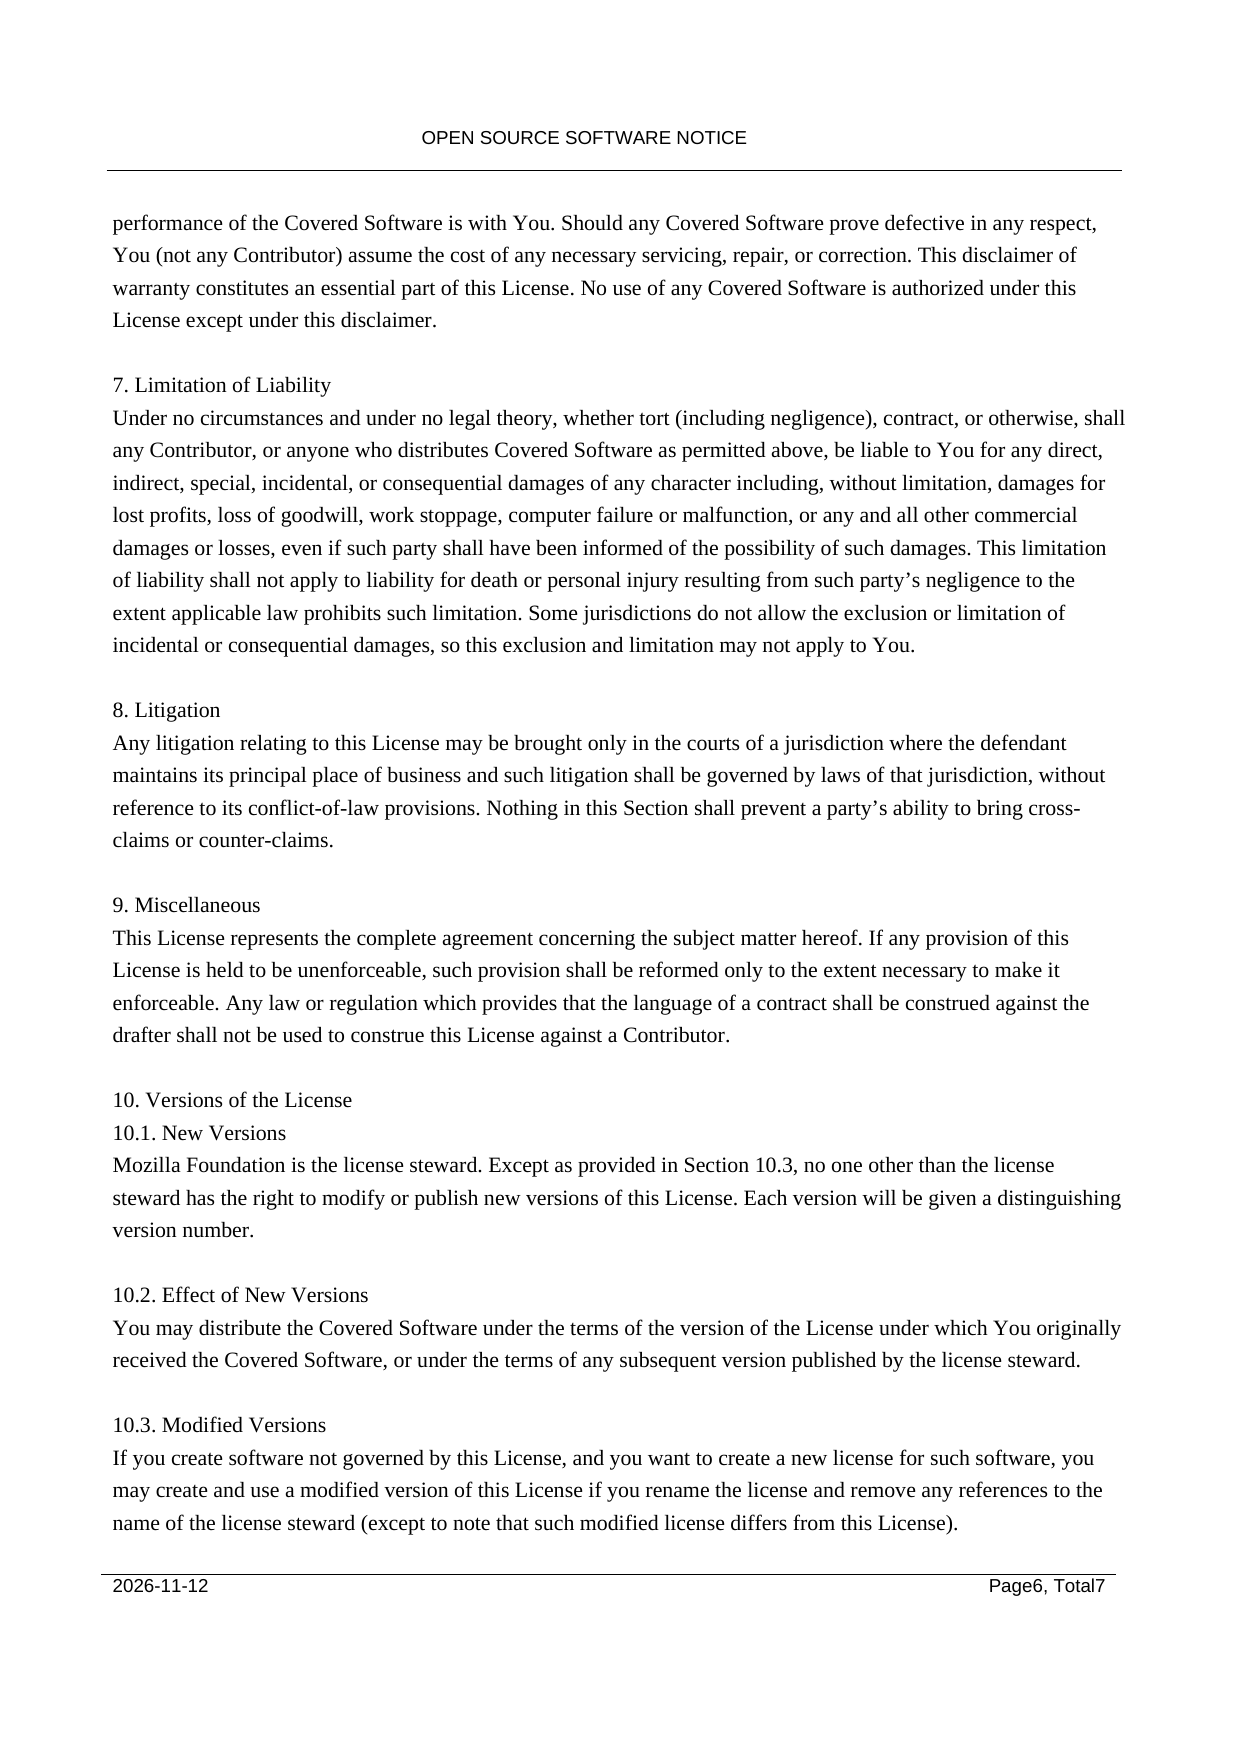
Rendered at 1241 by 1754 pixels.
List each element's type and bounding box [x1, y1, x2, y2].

text [112, 206, 1128, 1539]
